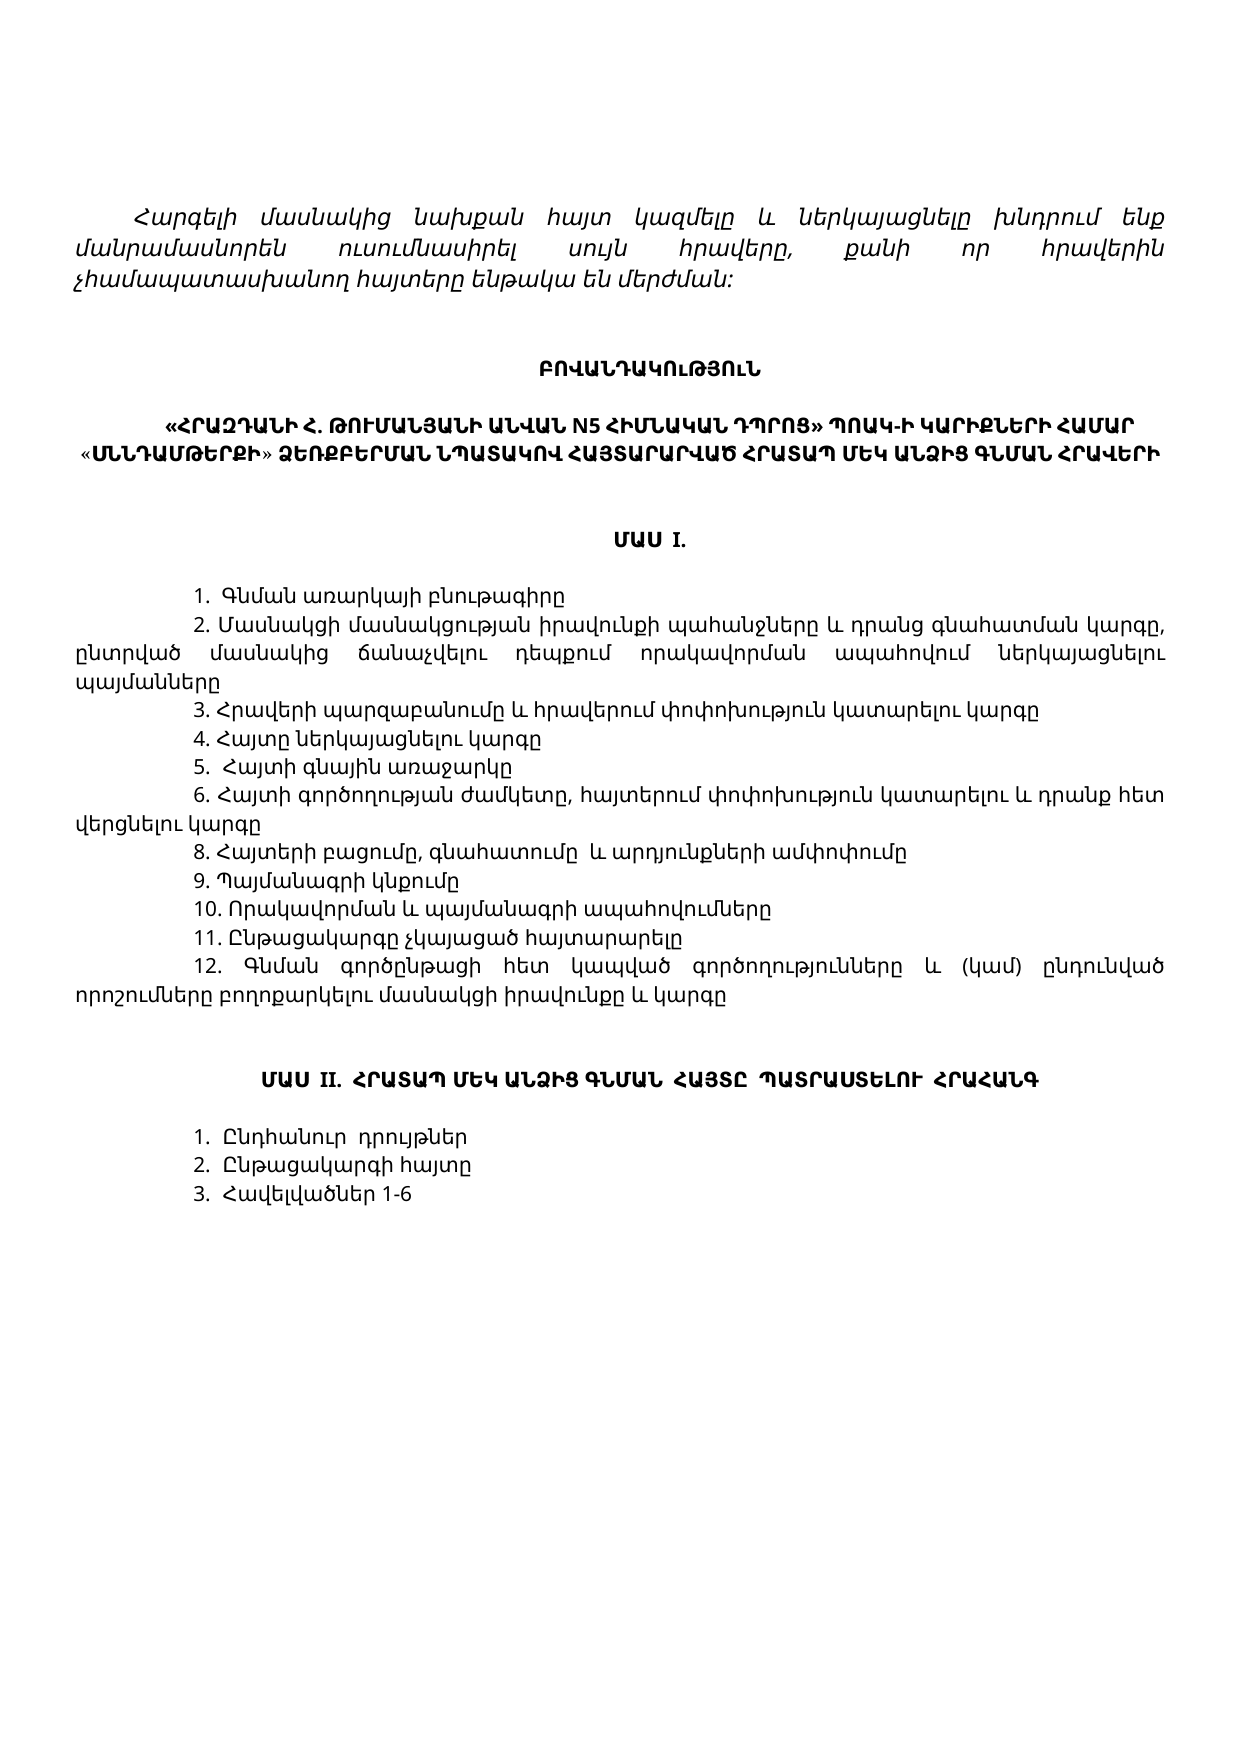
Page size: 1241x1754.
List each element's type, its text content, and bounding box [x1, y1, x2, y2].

text 6. Հայտի գործողության ժամկետը, հայտերում փոփոխություն կատարելու և դրանք հետ վերցնելու կարգը [75, 781, 1165, 837]
text 10. Որակավորման և պայմանագրի ապահովումները [75, 894, 1165, 923]
text «ՀՐԱԶԴԱՆԻ Հ. ԹՈՒՄԱՆՅԱՆԻ ԱՆՎԱՆ N5 ՀԻՄՆԱԿԱՆ ԴՊՐՈՑ» ՊՈԱԿ-Ի ԿԱՐԻՔՆԵՐԻ ՀԱՄԱՐ ՍՆՆԴԱՄԹԵՐՔԻ ՁԵՌՔԲԵՐՄԱՆ ՆՊԱՏԱԿՈՎ ՀԱՅՏԱՐԱՐՎԱԾ ՀՐԱՏԱՊ ՄԵԿ ԱՆՁԻՑ ԳՆՄԱՆ ՀՐԱՎԵՐԻ [75, 411, 1165, 468]
text 2. Ընթացակարգի հայտը [75, 1150, 1165, 1179]
text ԲՈՎԱՆԴԱԿՈւԹՅՈւՆ [75, 354, 1165, 382]
text Հարգելի մասնակից նախքան հայտ կազմելը և ներկայացնելը խնդրում ենք մանրամասնորեն ուսումնասիրել սույն հրավերը, քանի որ հրավերին չհամապատասխանող հայտերը ենթակա են մերժման: [75, 201, 1165, 294]
text 1. Ընդհանուր դրույթներ [75, 1122, 1165, 1150]
text 12. Գնման գործընթացի հետ կապված գործողությունները և (կամ) ընդունված որոշումները բողոքարկելու մասնակցի իրավունքը և կարգը [75, 951, 1165, 1008]
text ՄԱՍ II. ՀՐԱՏԱՊ ՄԵԿ ԱՆՁԻՑ ԳՆՄԱՆ ՀԱՅՏԸ ՊԱՏՐԱՍՏԵԼՈՒ ՀՐԱՀԱՆԳ [75, 1065, 1165, 1093]
text 3. Հրավերի պարզաբանումը և հրավերում փոփոխություն կատարելու կարգը [75, 695, 1165, 724]
text 5. Հայտի գնային առաջարկը [75, 752, 1165, 781]
text 9. Պայմանագրի կնքումը [75, 866, 1165, 894]
text 4. Հայտը ներկայացնելու կարգը [75, 724, 1165, 752]
text 1. Գնման առարկայի բնութագիրը [75, 582, 1165, 610]
text ՄԱՍ I. [75, 525, 1165, 553]
text 8. Հայտերի բացումը, գնահատումը և արդյունքների ամփոփումը [75, 837, 1165, 866]
text 3. Հավելվածներ 1-6 [75, 1179, 1165, 1207]
text 11. Ընթացակարգը չկայացած հայտարարելը [75, 923, 1165, 951]
text 2. Մասնակցի մասնակցության իրավունքի պահանջները և դրանց գնահատման կարգը, ընտրված մասնակից ճանաչվելու դեպքում որակավորման ապահովում ներկայացնելու պայմանները [75, 610, 1165, 695]
